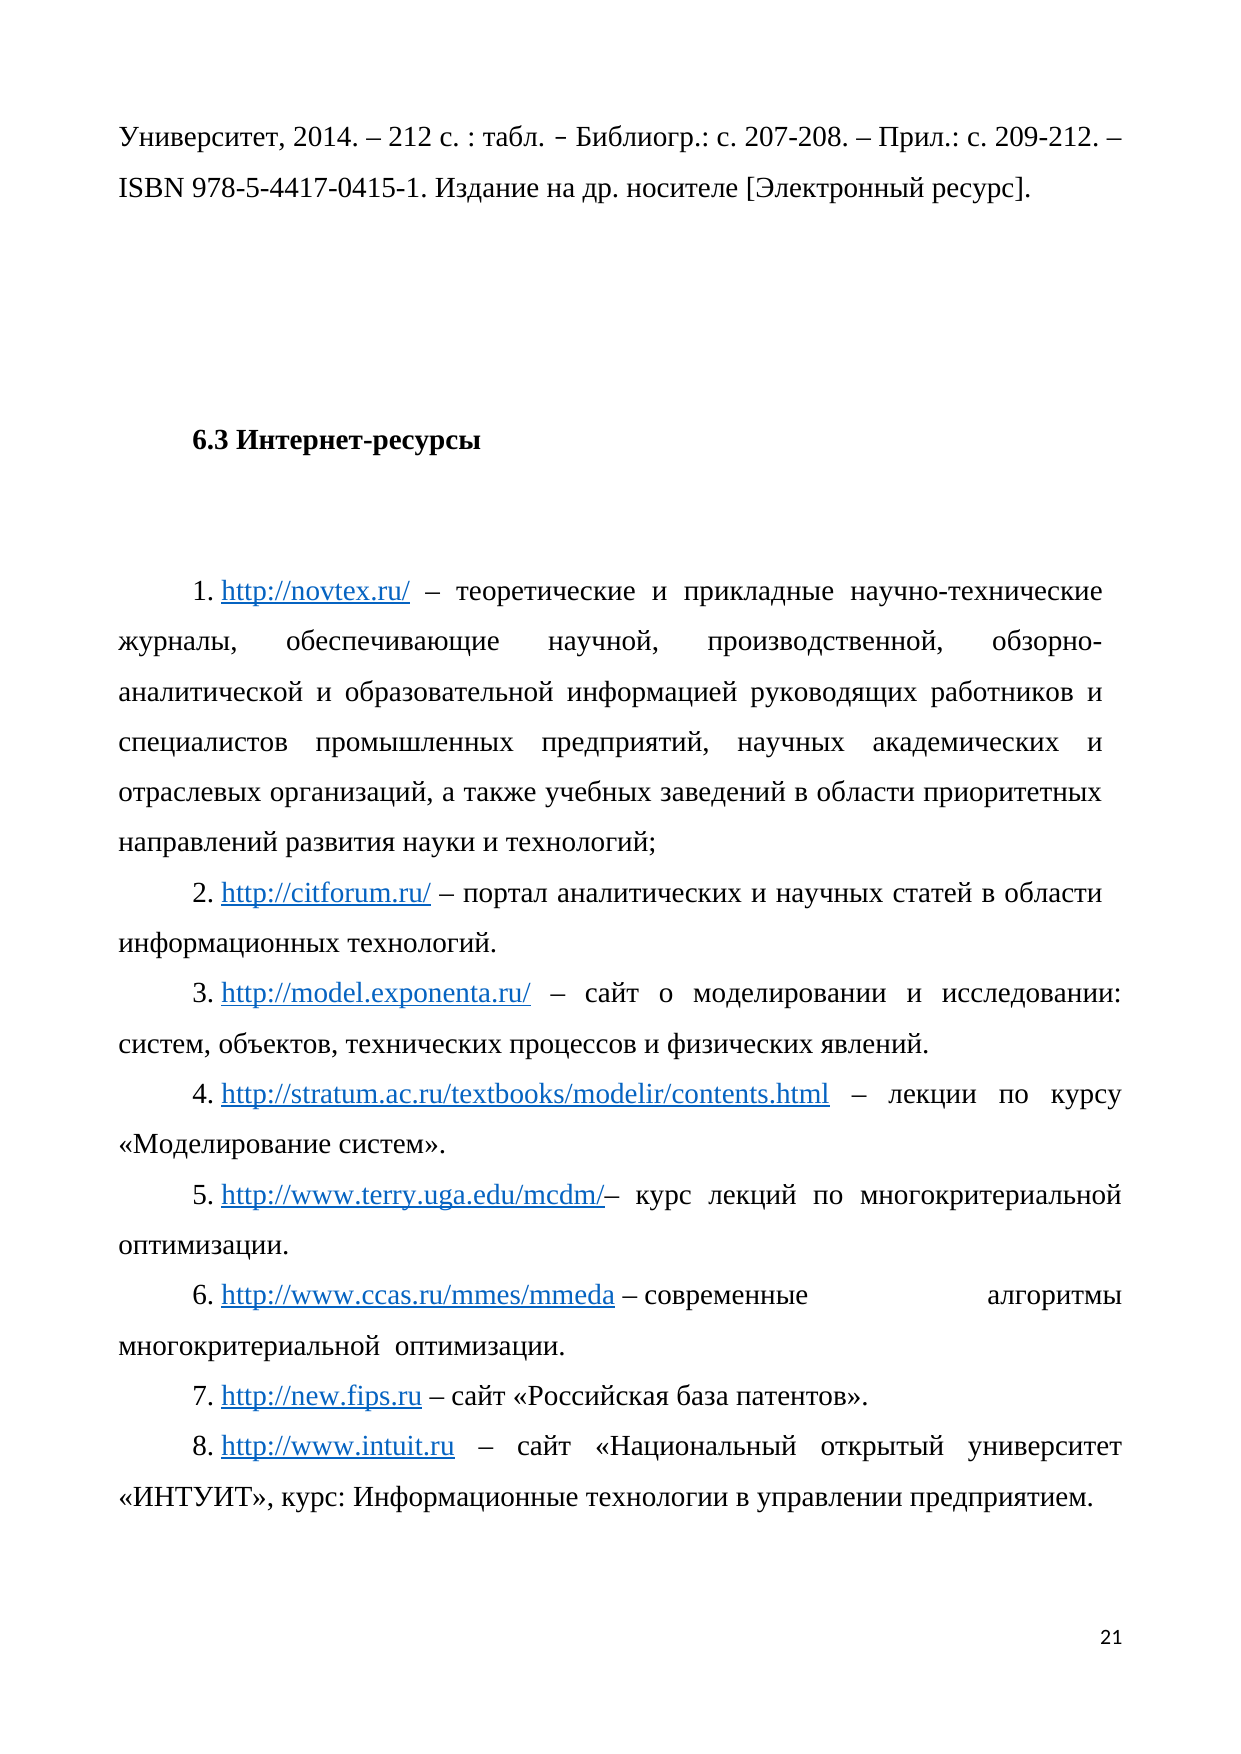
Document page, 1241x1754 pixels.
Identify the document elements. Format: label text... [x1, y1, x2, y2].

text 2. http://citforum.ru/ – портал аналитических и научных статей в области информационных технологий. [118, 875, 1103, 959]
text 6. http://www.ccas.ru/mmes/mmeda – современные алгоритмы многокритериальной оптимизации. [118, 1277, 1122, 1361]
text 7. http://new.fips.ru – сайт «Российская база патентов». [118, 1378, 1122, 1412]
text 8. http://www.intuit.ru – сайт «Национальный открытый университет «ИНТУИТ», курс: Информационные технологии в управлении предприятием. [118, 1428, 1122, 1512]
text 6.3 Интернет-ресурсы [118, 422, 1103, 456]
text 4. http://stratum.ac.ru/textbooks/modelir/contents.html – лекции по курсу «Моделирование систем». [118, 1076, 1122, 1160]
text 3. http://model.exponenta.ru/ – сайт о моделировании и исследовании: систем, объектов, технических процессов и физических явлений. [118, 976, 1122, 1059]
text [118, 118, 1122, 204]
text 5. http://www.terry.uga.edu/mcdm/– курс лекций по многокритериальной оптимизации. [118, 1177, 1122, 1261]
text 1. http://novtex.ru/ – теоретические и прикладные научно-технические журналы, обеспечивающие научной, производственной, обзорно-аналитической и образовательной информацией руководящих работников и специалистов промышленных предприятий, научных академических и отраслевых организаций, а также учебных заведений в области приоритетных направлений развития науки и технологий; [118, 573, 1103, 858]
